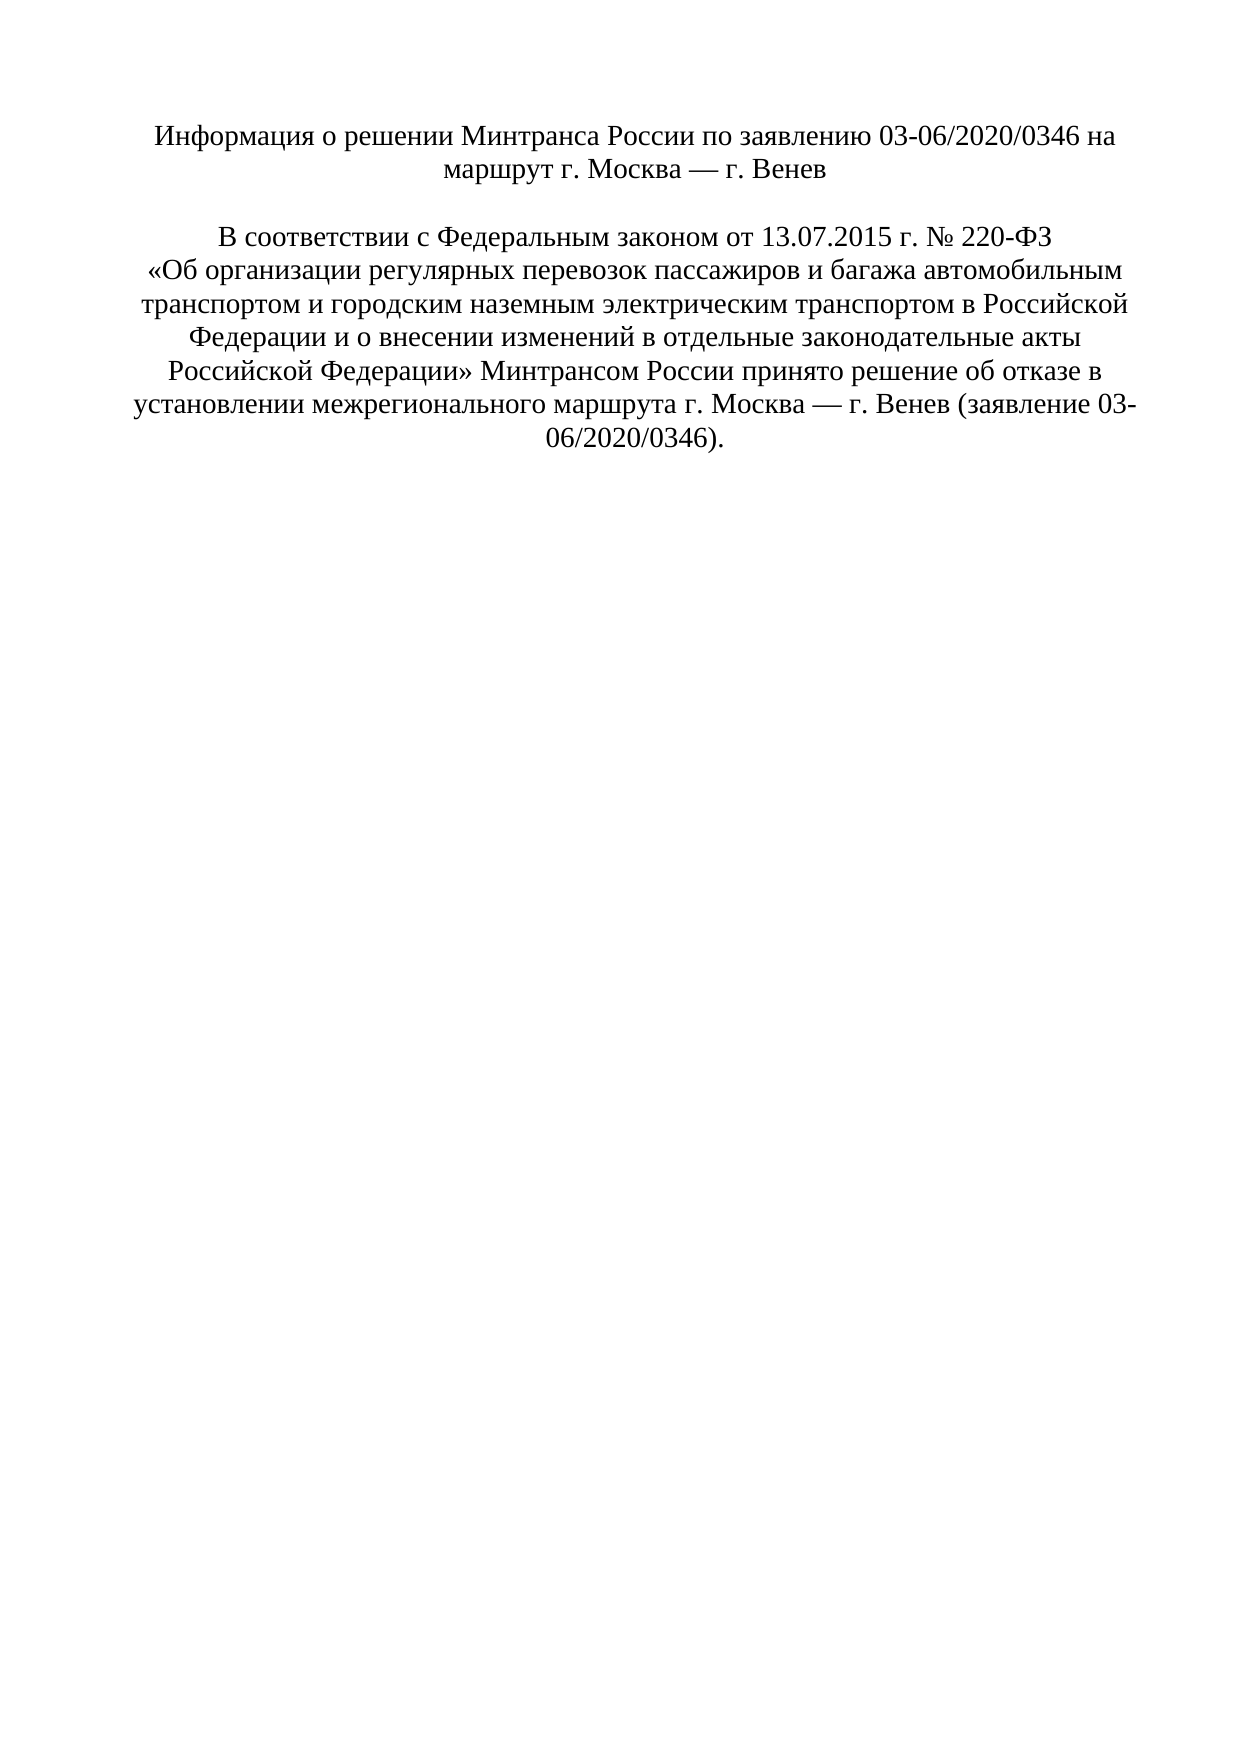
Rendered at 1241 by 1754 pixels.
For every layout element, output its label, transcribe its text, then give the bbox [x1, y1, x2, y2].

text Информация о решении Минтранса России по заявлению 03-06/2020/0346 на маршрут г. Москва — г. Венев [118, 118, 1152, 185]
text В соответствии с Федеральным законом от 13.07.2015 г. № 220-ФЗ «Об организации регулярных перевозок пассажиров и багажа автомобильным транспортом и городским наземным электрическим транспортом в Российской Федерации и о внесении изменений в отдельные законодательные акты Российской Федерации» Минтрансом России принято решение об отказе в установлении межрегионального маршрута г. Москва — г. Венев (заявление 03-06/2020/0346). [118, 219, 1152, 453]
